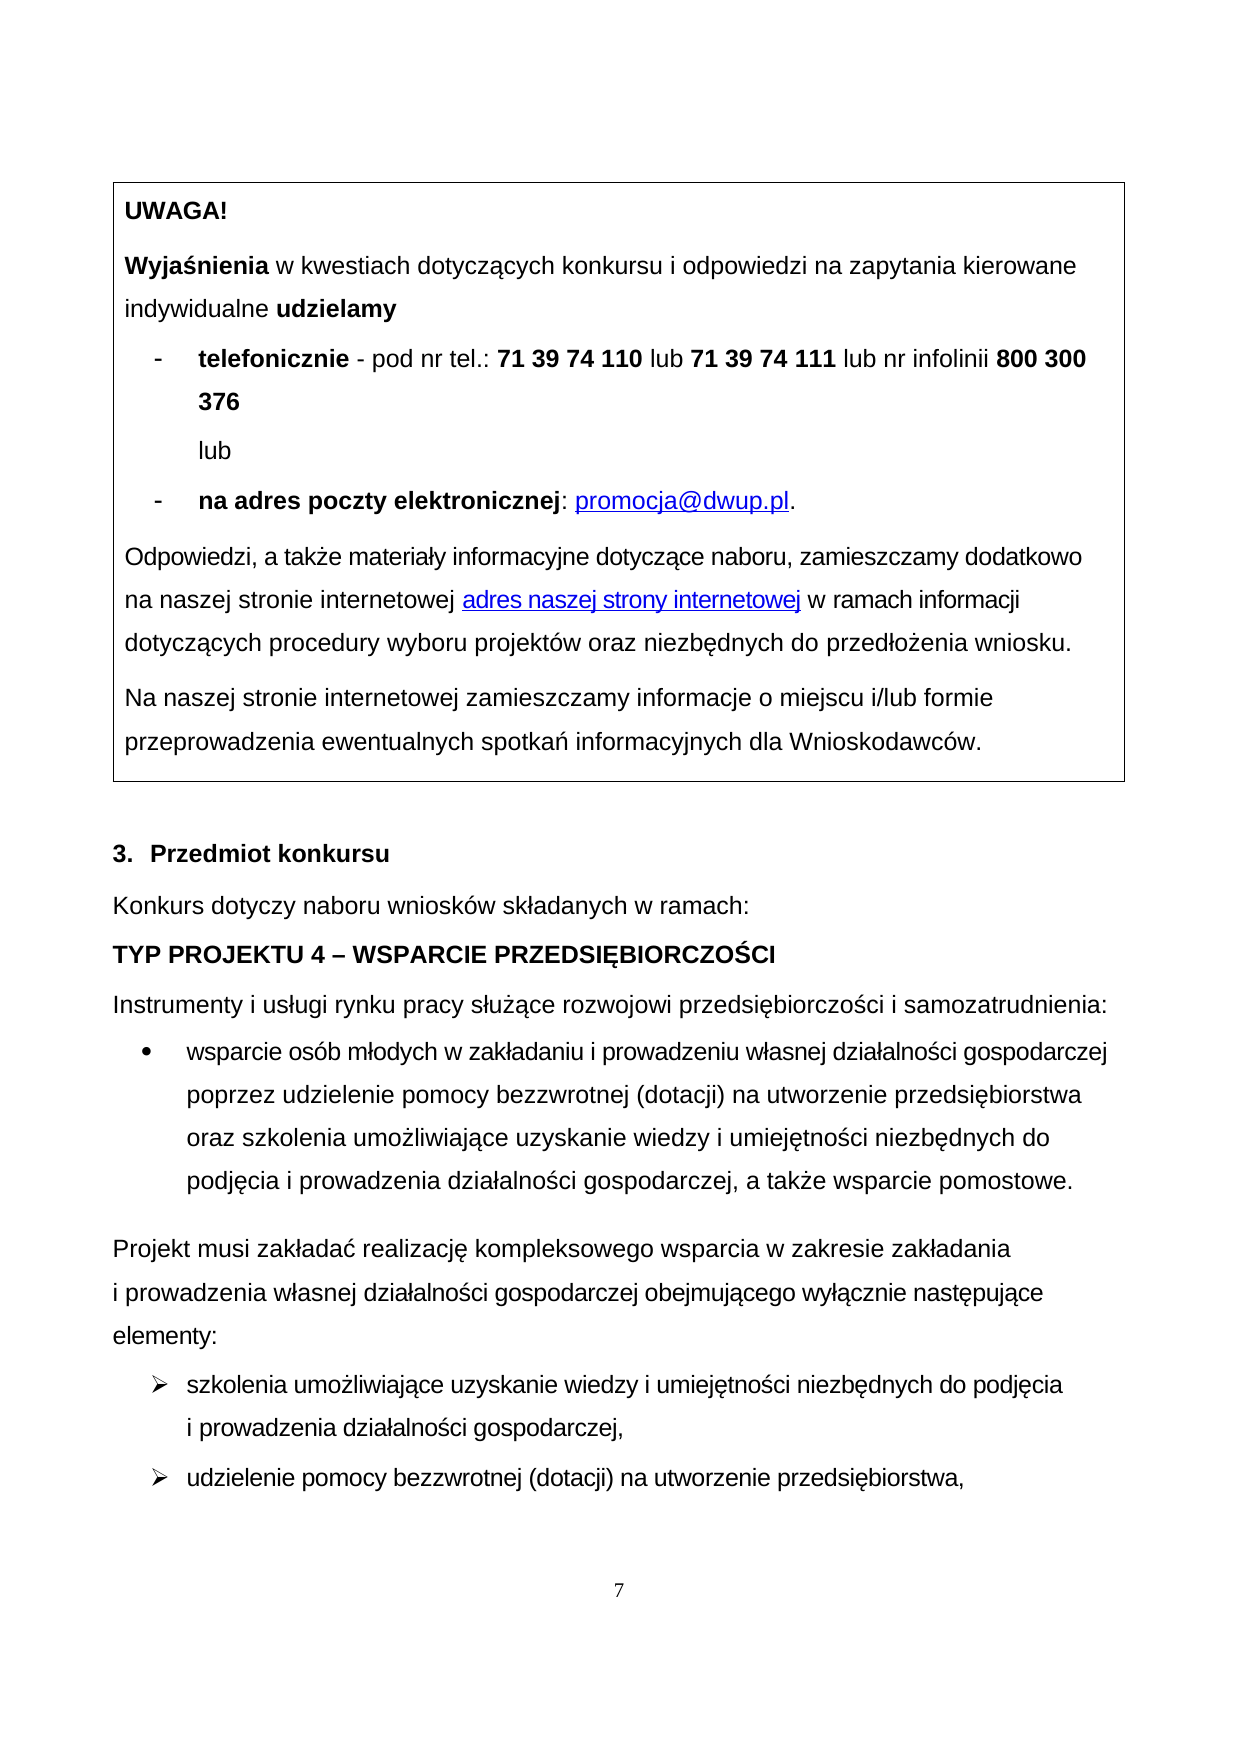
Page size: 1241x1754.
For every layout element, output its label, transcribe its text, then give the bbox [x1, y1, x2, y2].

text Konkurs dotyczy naboru wniosków składanych w ramach: [112, 891, 1125, 919]
table_header UWAGA! Wyjaśnienia w kwestiach dotyczących konkursu i odpowiedzi na zapytania kierowane indywidualne udzielamy telefonicznie - pod nr tel.: 71 39 74 110 lub 71 39 74 111 lub nr infolinii 800 300 376 lub na adres poczty elektronicznej: promocja@dwup.pl. Odpowiedzi, a także materiały informacyjne dotyczące naboru, zamieszczamy dodatkowo na naszej stronie internetowej adres naszej strony internetowej w ramach informacji dotyczących procedury wyboru projektów oraz niezbędnych do przedłożenia wniosku. Na naszej stronie internetowej zamieszczamy informacje o miejscu i/lub formie przeprowadzenia ewentualnych spotkań informacyjnych dla Wnioskodawców. [114, 183, 1124, 781]
subtitle Przedmiot konkursu [112, 839, 1125, 868]
list udzielenie pomocy bezzwrotnej (dotacji) na utworzenie przedsiębiorstwa, [150, 1463, 1125, 1492]
list wsparcie osób młodych w zakładaniu i prowadzeniu własnej działalności gospodarczej poprzez udzielenie pomocy bezzwrotnej (dotacji) na utworzenie przedsiębiorstwa oraz szkolenia umożliwiające uzyskanie wiedzy i umiejętności niezbędnych do podjęcia i prowadzenia działalności gospodarczej, a także wsparcie pomostowe. [142, 1037, 1125, 1195]
text Instrumenty i usługi rynku pracy służące rozwojowi przedsiębiorczości i samozatrudnienia: [112, 989, 1125, 1018]
list szkolenia umożliwiające uzyskanie wiedzy i umiejętności niezbędnych do podjęcia i prowadzenia działalności gospodarczej, [150, 1370, 1125, 1442]
text TYP PROJEKTU 4 – WSPARCIE PRZEDSIĘBIORCZOŚCI [112, 940, 1125, 969]
text Projekt musi zakładać realizację kompleksowego wsparcia w zakresie zakładania i prowadzenia własnej działalności gospodarczej obejmującego wyłącznie następujące elementy: [112, 1234, 1125, 1349]
